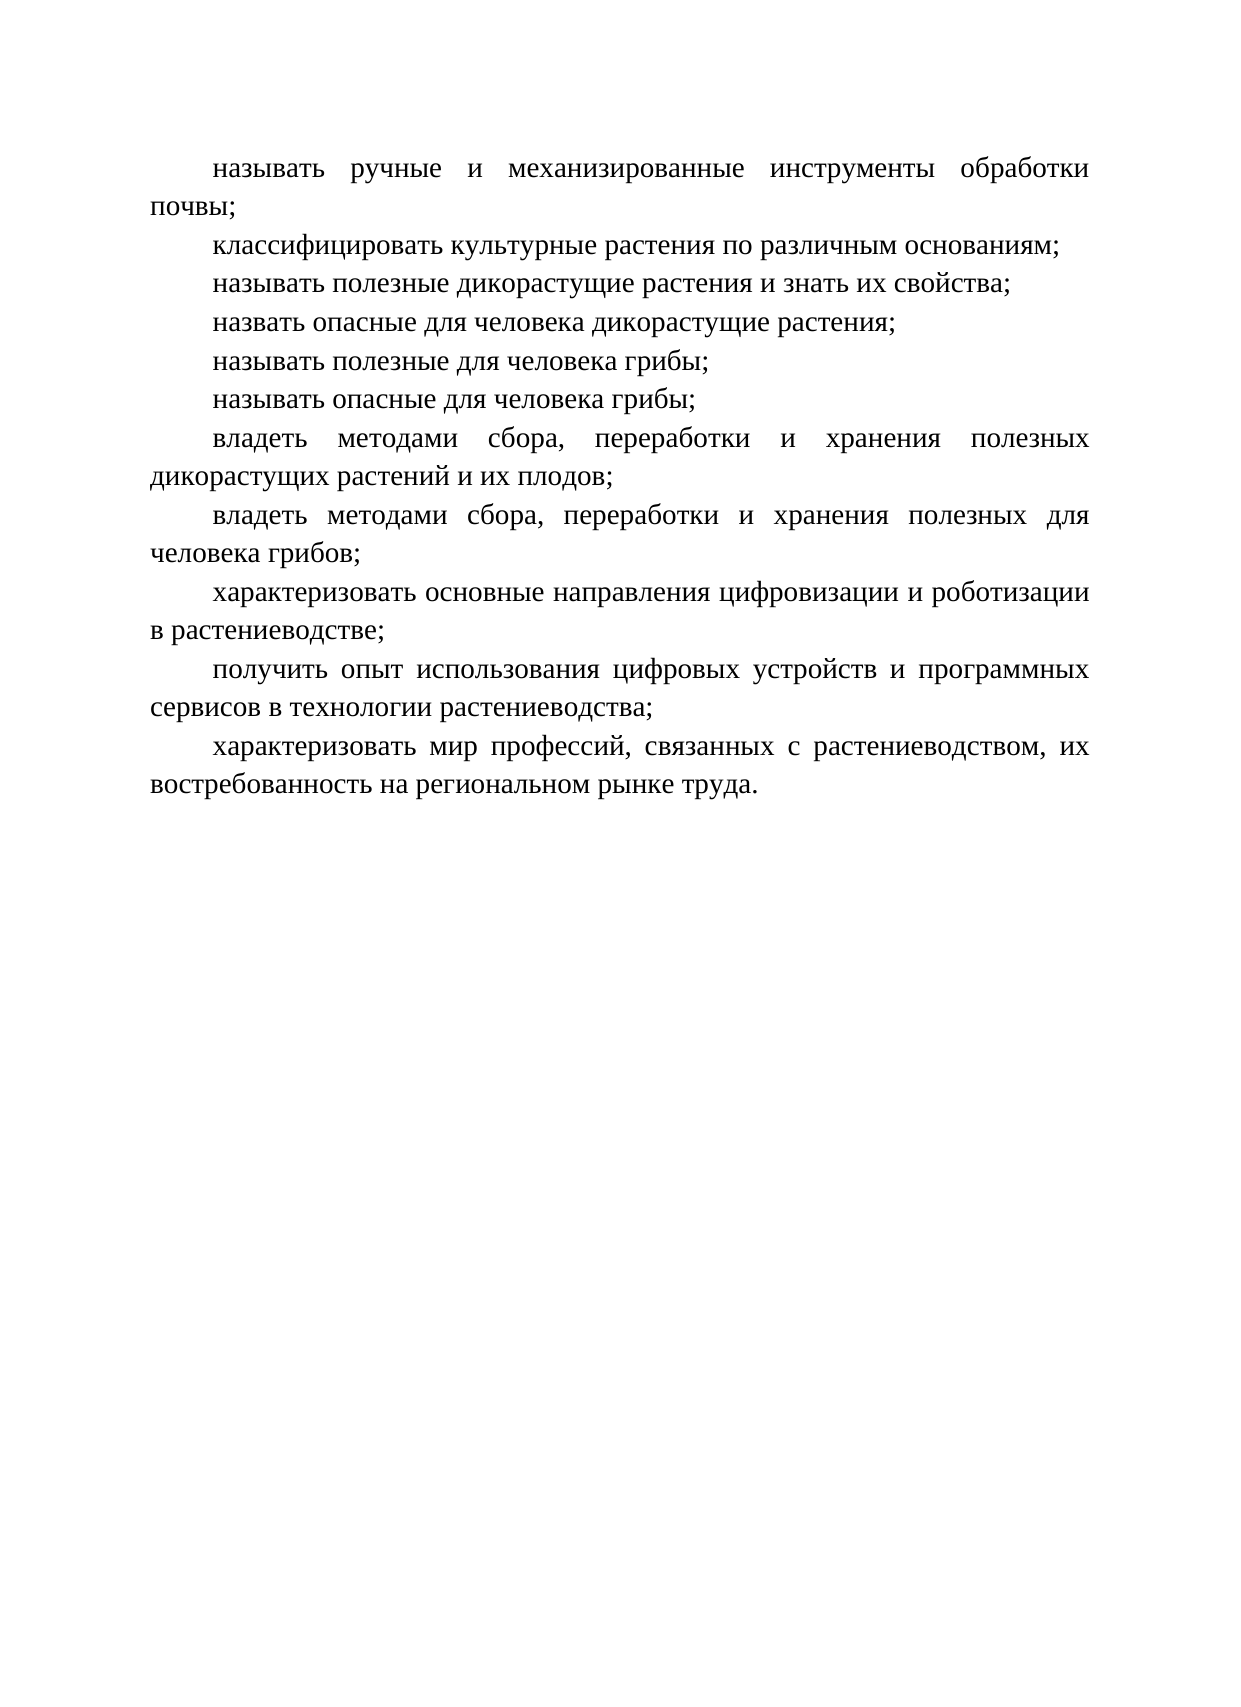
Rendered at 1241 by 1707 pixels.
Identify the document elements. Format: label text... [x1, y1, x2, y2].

text получить опыт использования цифровых устройств и программных сервисов в технологии растениеводства; [150, 651, 1090, 723]
text классифицировать культурные растения по различным основаниям; [150, 227, 1090, 261]
text называть полезные для человека грибы; [150, 343, 1090, 376]
text характеризовать основные направления цифровизации и роботизации в растениеводстве; [150, 574, 1090, 646]
text называть опасные для человека грибы; [150, 381, 1090, 415]
text называть ручные и механизированные инструменты обработки почвы; [150, 150, 1090, 222]
text владеть методами сбора, переработки и хранения полезных дикорастущих растений и их плодов; [150, 420, 1090, 492]
text характеризовать мир профессий, связанных с растениеводством, их востребованность на региональном рынке труда. [150, 728, 1090, 800]
text назвать опасные для человека дикорастущие растения; [150, 304, 1090, 338]
text владеть методами сбора, переработки и хранения полезных для человека грибов; [150, 497, 1090, 569]
text называть полезные дикорастущие растения и знать их свойства; [150, 266, 1090, 299]
